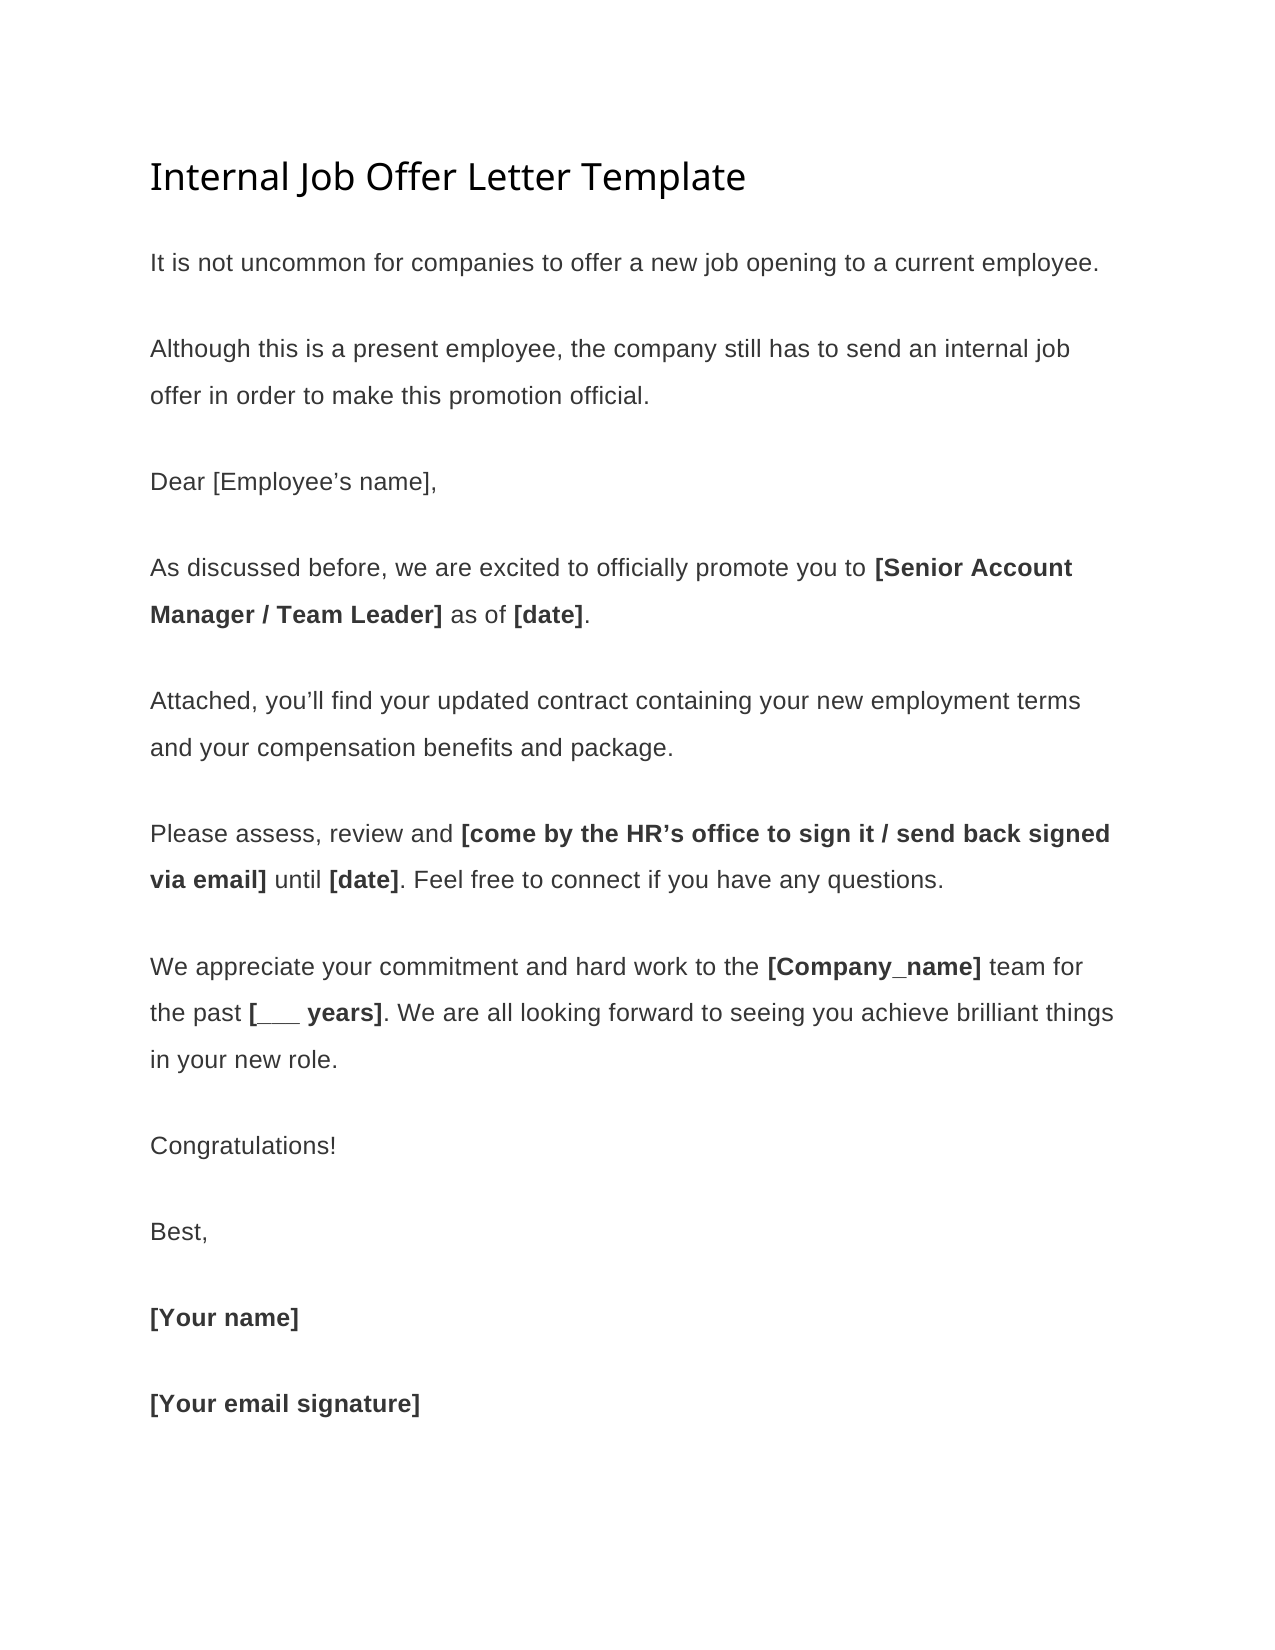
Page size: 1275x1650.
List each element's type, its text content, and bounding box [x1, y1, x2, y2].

text Attached, you’ll find your updated contract containing your new employment terms and your compensation benefits and package. [150, 668, 1125, 761]
text Best, [150, 1199, 1125, 1246]
text We appreciate your commitment and hard work to the [Company_name] team for the past [___ years]. We are all looking forward to seeing you achieve brilliant things in your new role. [150, 933, 1125, 1074]
text [Your email signature] [150, 1371, 1125, 1418]
text [Your name] [150, 1285, 1125, 1332]
text Congratulations! [150, 1113, 1125, 1160]
text Please assess, review and [come by the HR’s office to sign it / send back signed via email] until [date]. Feel free to connect if you have any questions. [150, 801, 1125, 894]
text Internal Job Offer Letter Template [150, 150, 1125, 201]
text As discussed before, we are excited to officially promote you to [Senior Account Manager / Team Leader] as of [date]. [150, 535, 1125, 629]
text Although this is a present employee, the company still has to send an internal job offer in order to make this promotion official. [150, 316, 1125, 410]
text It is not uncommon for companies to offer a new job opening to a current employee. [150, 230, 1125, 277]
text Dear [Employee’s name], [150, 449, 1125, 496]
